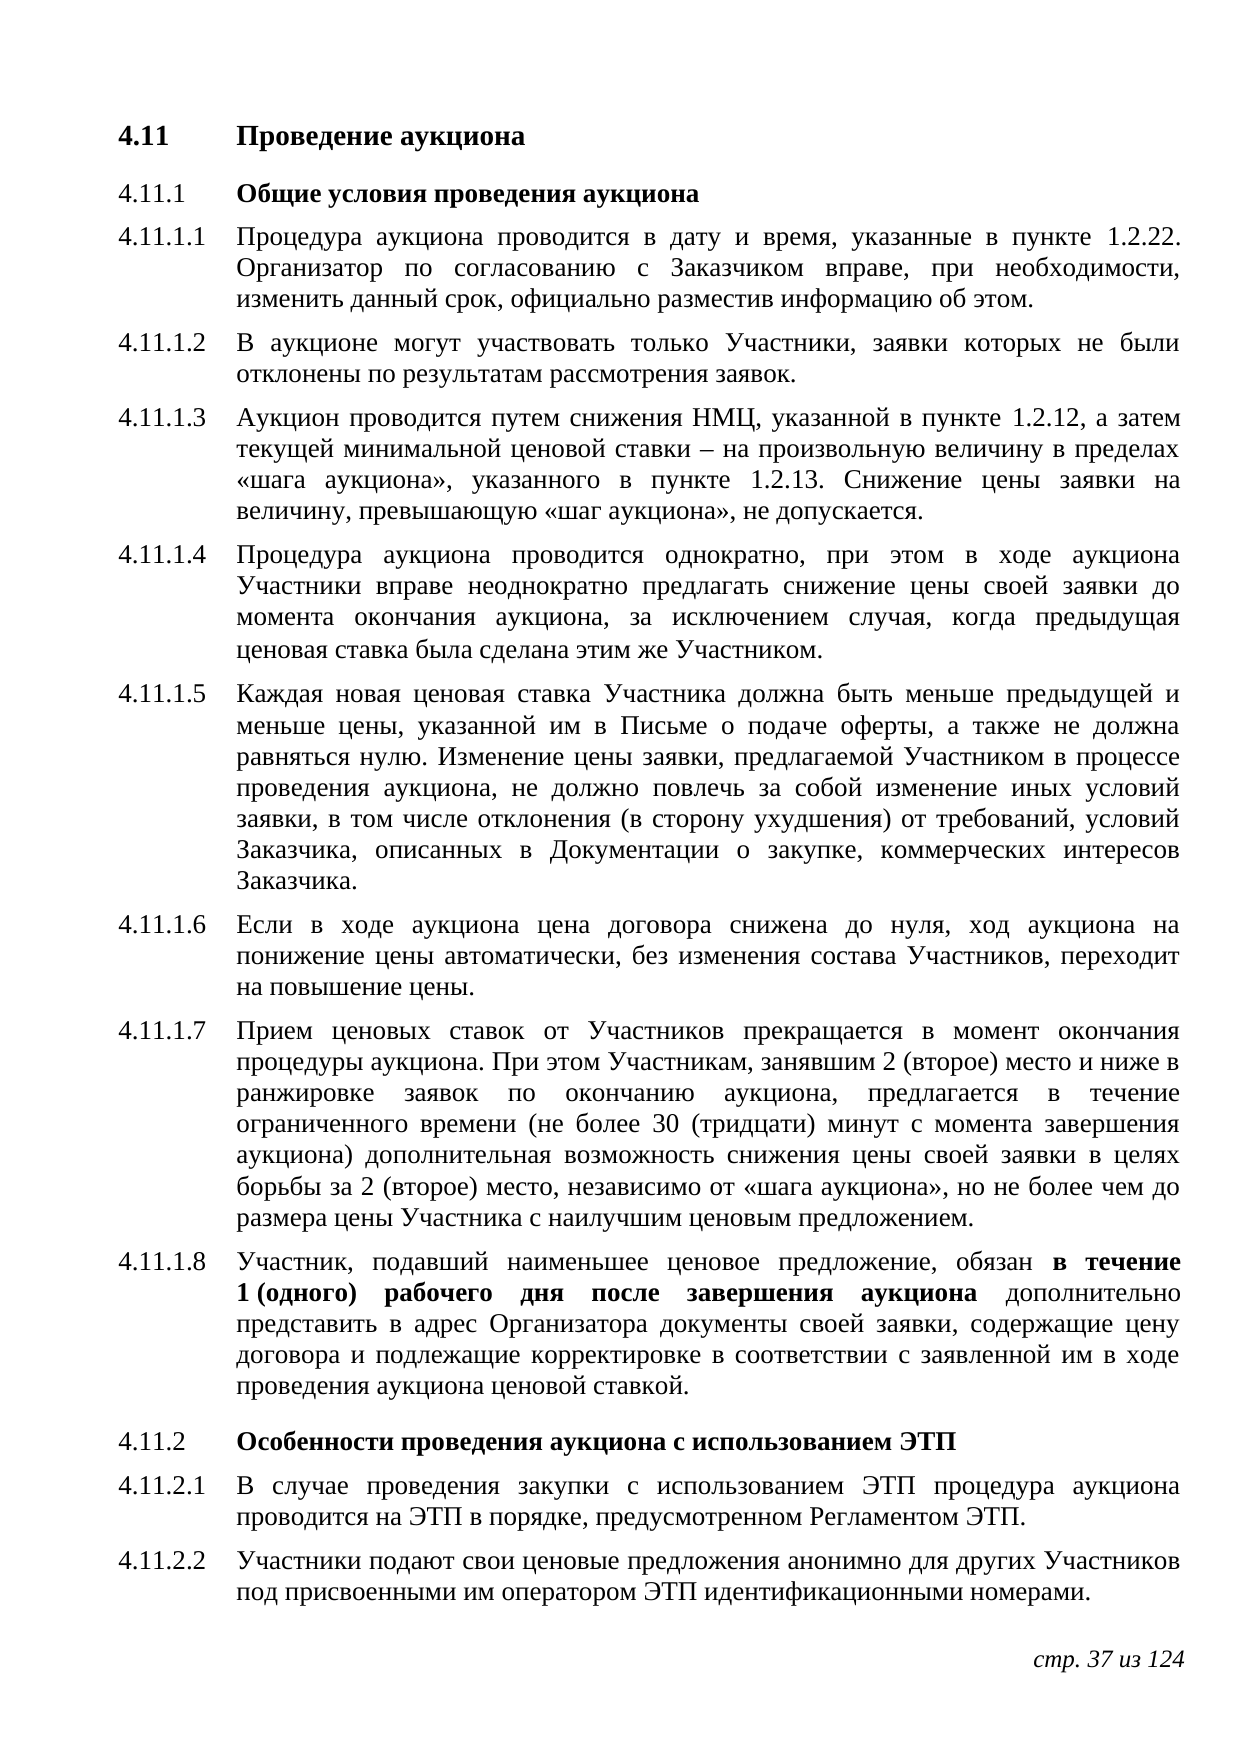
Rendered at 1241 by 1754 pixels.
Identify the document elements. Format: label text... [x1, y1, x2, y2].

subtitle Проведение аукциона [118, 118, 1181, 152]
text Участники подают свои ценовые предложения анонимно для других Участников под присвоенными им оператором ЭТП идентификационными номерами. [118, 1544, 1181, 1606]
text Процедура аукциона проводится в дату и время, указанные в пункте 1.2.22. Организатор по согласованию с Заказчиком вправе, при необходимости, изменить данный срок, официально разместив информацию об этом. [118, 220, 1181, 314]
text Аукцион проводится путем снижения НМЦ, указанной в пункте 1.2.12, а затем текущей минимальной ценовой ставки – на произвольную величину в пределах «шага аукциона», указанного в пункте 1.2.13. Снижение цены заявки на величину, превышающую «шаг аукциона», не допускается. [118, 401, 1181, 526]
text Процедура аукциона проводится однократно, при этом в ходе аукциона Участники вправе неоднократно предлагать снижение цены своей заявки до момента окончания аукциона, за исключением случая, когда предыдущая ценовая ставка была сделана этим же Участником. [118, 538, 1181, 665]
text В случае проведения закупки с использованием ЭТП процедура аукциона проводится на ЭТП в порядке, предусмотренном Регламентом ЭТП. [118, 1469, 1181, 1531]
text Участник, подавший наименьшее ценовое предложение, обязан в течение 1 (одного) рабочего дня после завершения аукциона дополнительно представить в адрес Организатора документы своей заявки, содержащие цену договора и подлежащие корректировке в соответствии с заявленной им в ходе проведения аукциона ценовой ставкой. [118, 1244, 1181, 1400]
text Общие условия проведения аукциона [118, 177, 1181, 208]
text В аукционе могут участвовать только Участники, заявки которых не были отклонены по результатам рассмотрения заявок. [118, 326, 1181, 388]
text Особенности проведения аукциона с использованием ЭТП [118, 1425, 1181, 1456]
text Если в ходе аукциона цена договора снижена до нуля, ход аукциона на понижение цены автоматически, без изменения состава Участников, переходит на повышение цены. [118, 908, 1181, 1002]
text Каждая новая ценовая ставка Участника должна быть меньше предыдущей и меньше цены, указанной им в Письме о подаче оферты, а также не должна равняться нулю. Изменение цены заявки, предлагаемой Участником в процессе проведения аукциона, не должно повлечь за собой изменение иных условий заявки, в том числе отклонения (в сторону ухудшения) от требований, условий Заказчика, описанных в Документации о закупке, коммерческих интересов Заказчика. [118, 678, 1181, 896]
text Прием ценовых ставок от Участников прекращается в момент окончания процедуры аукциона. При этом Участникам, занявшим 2 (второе) место и ниже в ранжировке заявок по окончанию аукциона, предлагается в течение ограниченного времени (не более 30 (тридцати) минут с момента завершения аукциона) дополнительная возможность снижения цены своей заявки в целях борьбы за 2 (второе) место, независимо от «шага аукциона», но не более чем до размера цены Участника с наилучшим ценовым предложением. [118, 1014, 1181, 1232]
